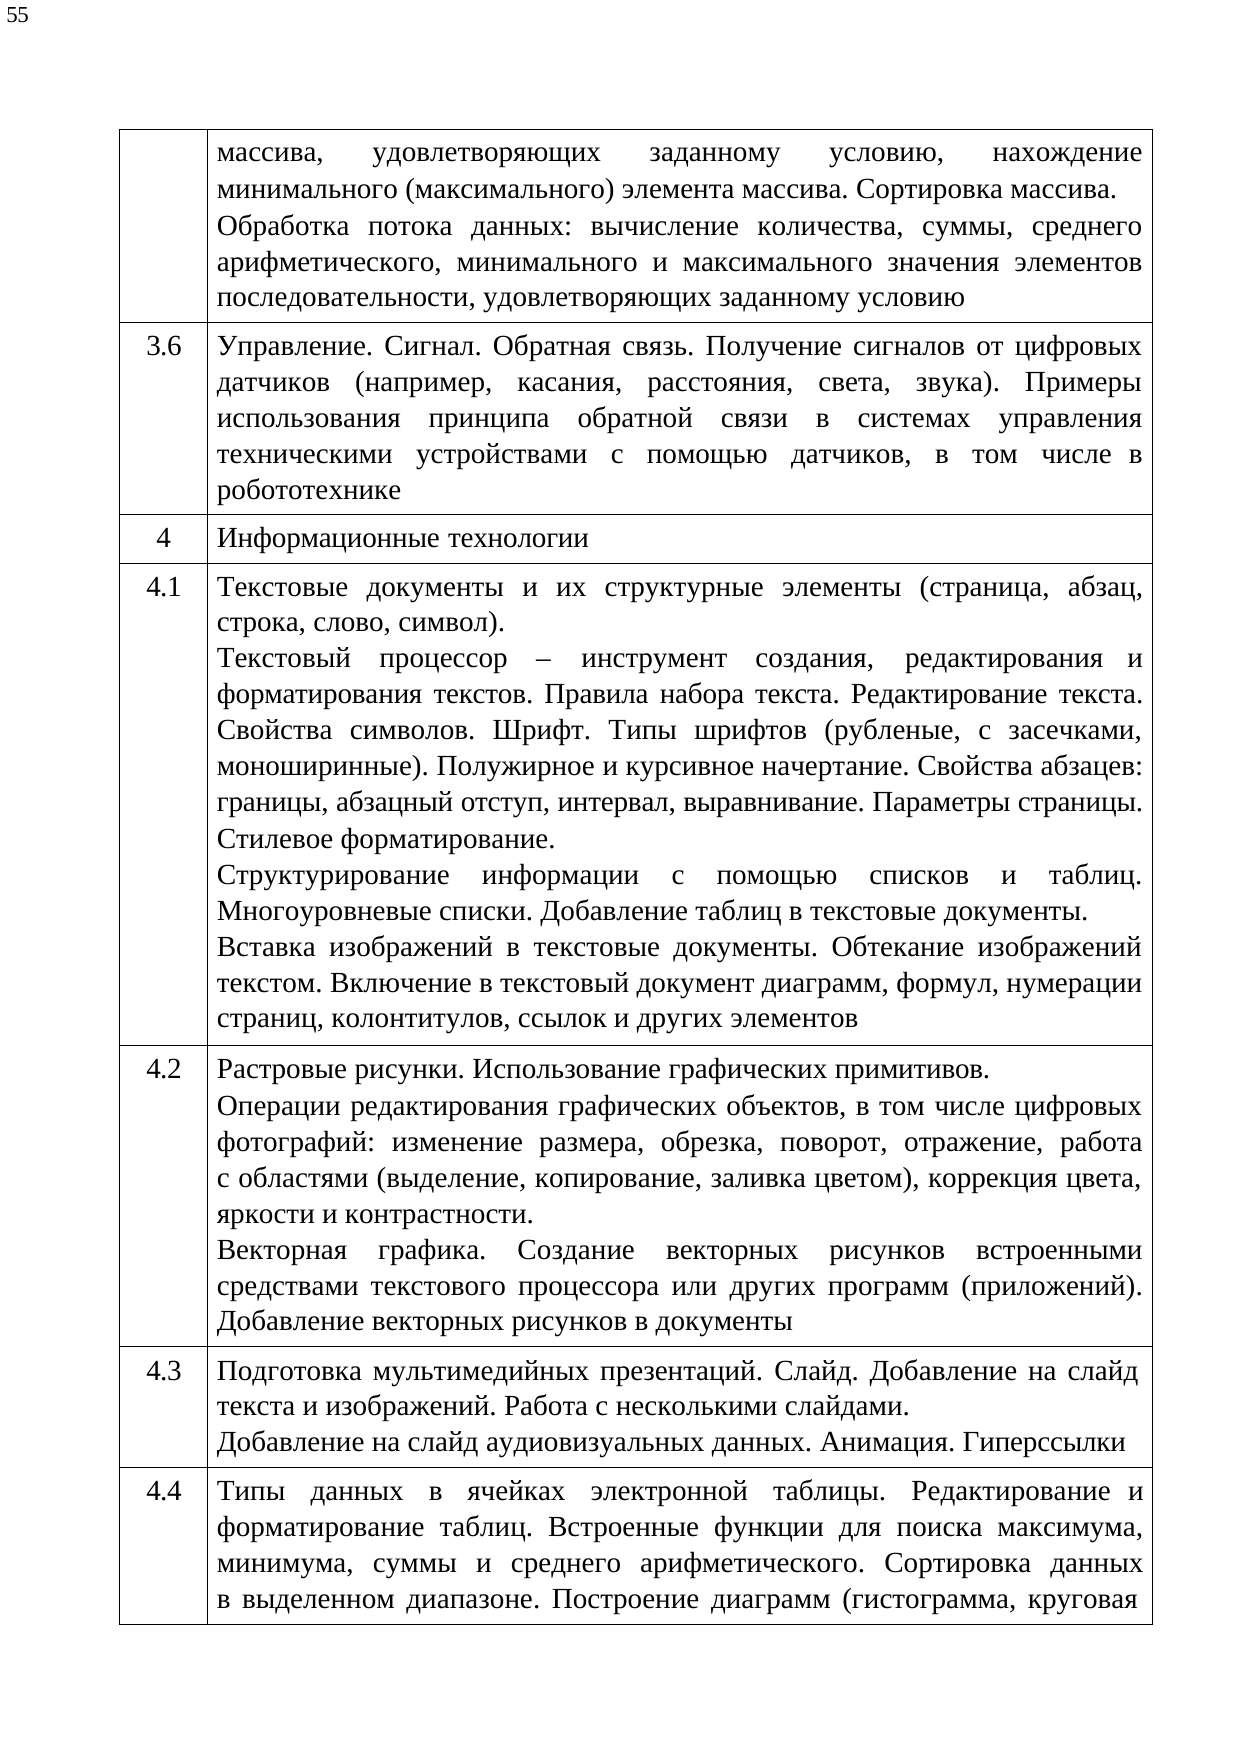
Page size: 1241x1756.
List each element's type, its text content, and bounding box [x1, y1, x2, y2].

table_cell Подготовка мультимедийных презентаций. Слайд. Добавление на слайд текста и изображений. Работа с несколькими слайдами. Добавление на слайд аудиовизуальных данных. Анимация. Гиперссылки [208, 1347, 1152, 1467]
table_cell Растровые рисунки. Использование графических примитивов. Операции редактирования графических объектов, в том числе цифровых фотографий: изменение размера, обрезка, поворот, отражение, работа с областями (выделение, копирование, заливка цветом), коррекция цвета, яркости и контрастности. Векторная графика. Создание векторных рисунков встроенными средствами текстового процессора или других программ (приложений). Добавление векторных рисунков в документы [208, 1046, 1152, 1346]
table_cell 4.4 [120, 1468, 207, 1624]
table_cell 4.3 [120, 1347, 207, 1467]
table_cell 3.6 [120, 323, 207, 514]
table_header массива, удовлетворяющих заданному условию, нахождение минимального (максимального) элемента массива. Сортировка массива. Обработка потока данных: вычисление количества, суммы, среднего арифметического, минимального и максимального значения элементов последовательности, удовлетворяющих заданному условию [208, 130, 1152, 322]
table_cell Управление. Сигнал. Обратная связь. Получение сигналов от цифровых датчиков (например, касания, расстояния, света, звука). Примеры использования принципа обратной связи в системах управления техническими устройствами с помощью датчиков, в том числе в робототехнике [208, 323, 1152, 514]
table_cell Информационные технологии [208, 515, 1152, 563]
table_header [120, 130, 207, 322]
table_cell 4.1 [120, 564, 207, 1045]
table_cell 4.2 [120, 1046, 207, 1346]
table_cell 4 [120, 515, 207, 563]
table_cell Текстовые документы и их структурные элементы (страница, абзац, строка, слово, символ). Текстовый процессор – инструмент создания, редактирования и форматирования текстов. Правила набора текста. Редактирование текста. Свойства символов. Шрифт. Типы шрифтов (рубленые, с засечками, моноширинные). Полужирное и курсивное начертание. Свойства абзацев: границы, абзацный отступ, интервал, выравнивание. Параметры страницы. Стилевое форматирование. Структурирование информации с помощью списков и таблиц. Многоуровневые списки. Добавление таблиц в текстовые документы. Вставка изображений в текстовые документы. Обтекание изображений текстом. Включение в текстовый документ диаграмм, формул, нумерации страниц, колонтитулов, ссылок и других элементов [208, 564, 1152, 1045]
table_cell Типы данных в ячейках электронной таблицы. Редактирование и форматирование таблиц. Встроенные функции для поиска максимума, минимума, суммы и среднего арифметического. Сортировка данных в выделенном диапазоне. Построение диаграмм (гистограмма, круговая [208, 1468, 1152, 1624]
